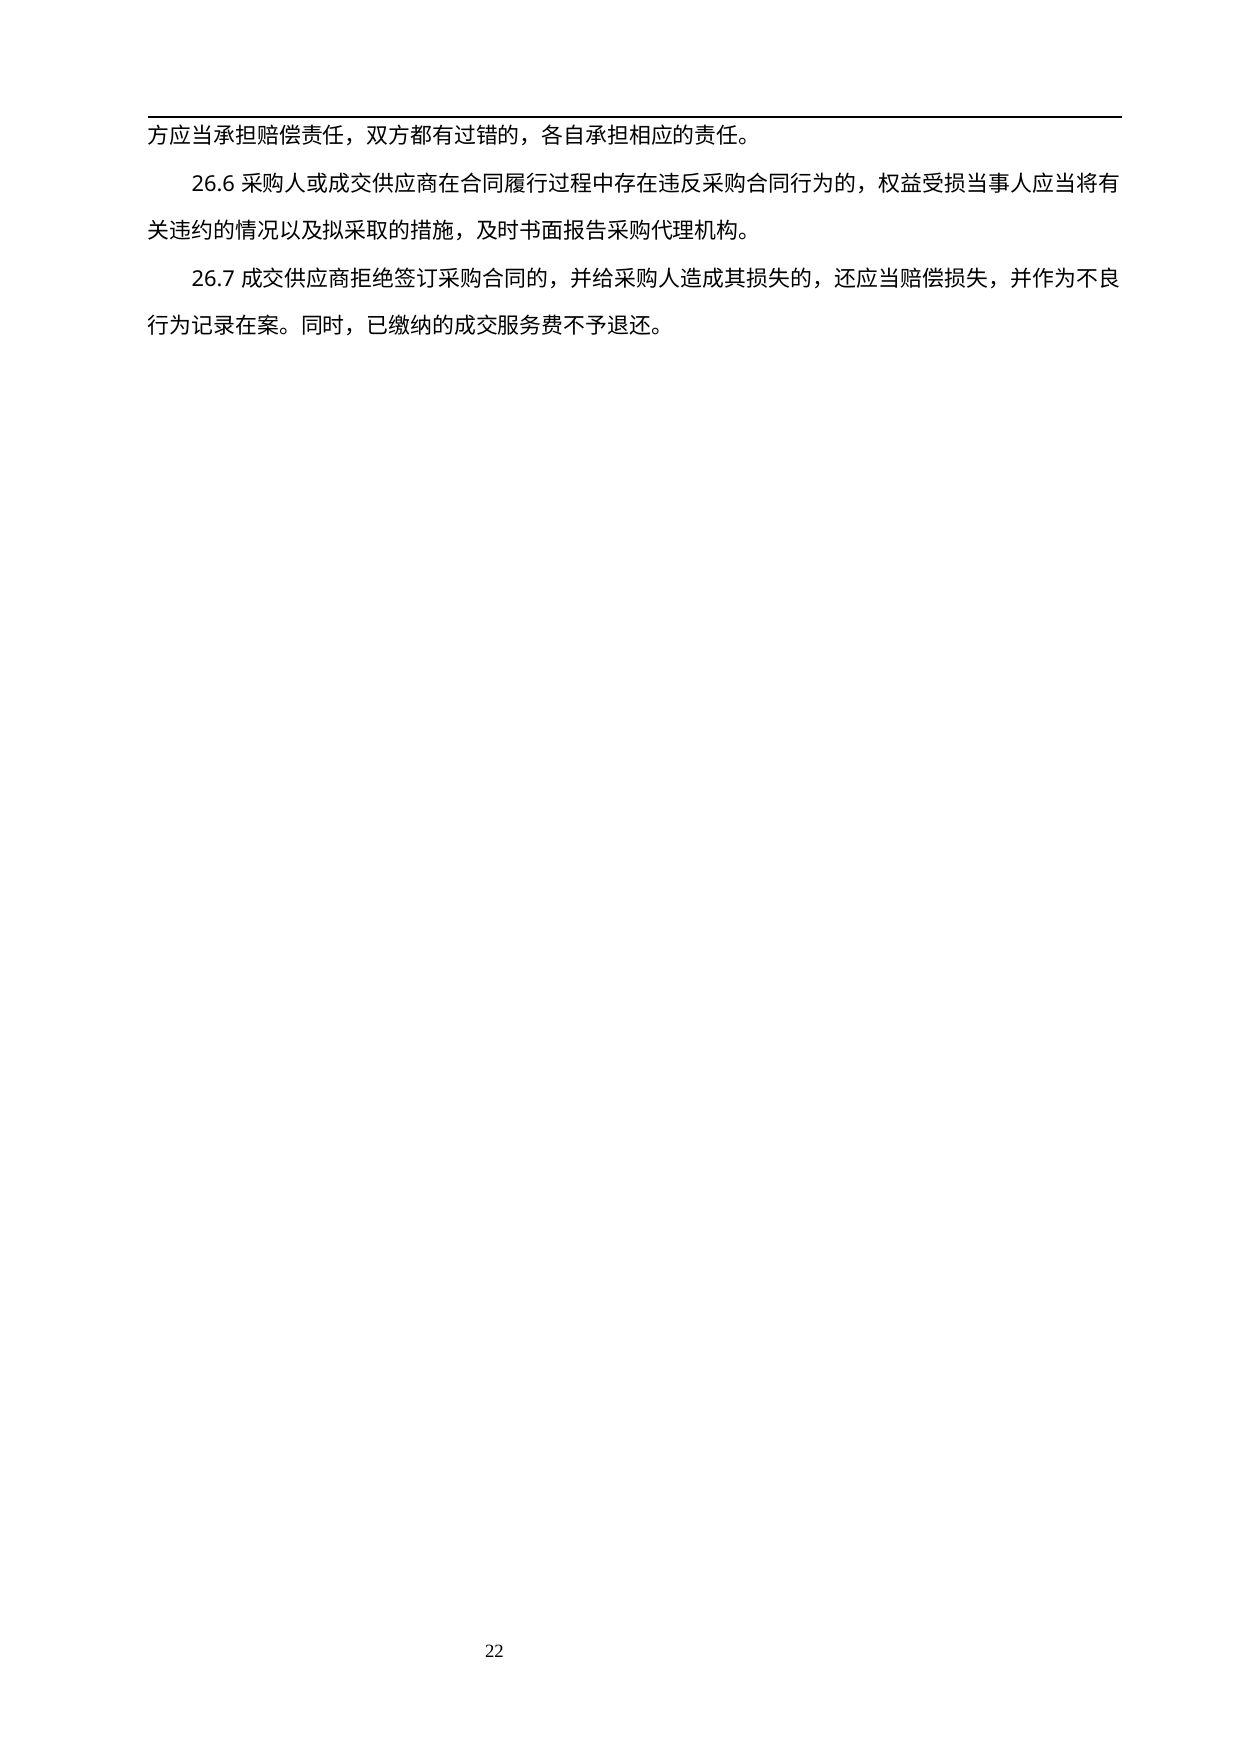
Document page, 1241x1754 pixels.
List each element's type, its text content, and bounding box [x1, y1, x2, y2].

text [148, 118, 1122, 150]
text 26.6 采购人或成交供应商在合同履行过程中存在违反采购合同行为的，权益受损当事人应当将有关违约的情况以及拟采取的措施，及时书面报告采购代理机构。 [148, 166, 1122, 245]
text 26.7 成交供应商拒绝签订采购合同的，并给采购人造成其损失的，还应当赔偿损失，并作为不良行为记录在案。同时，已缴纳的成交服务费不予退还。 [148, 261, 1122, 340]
